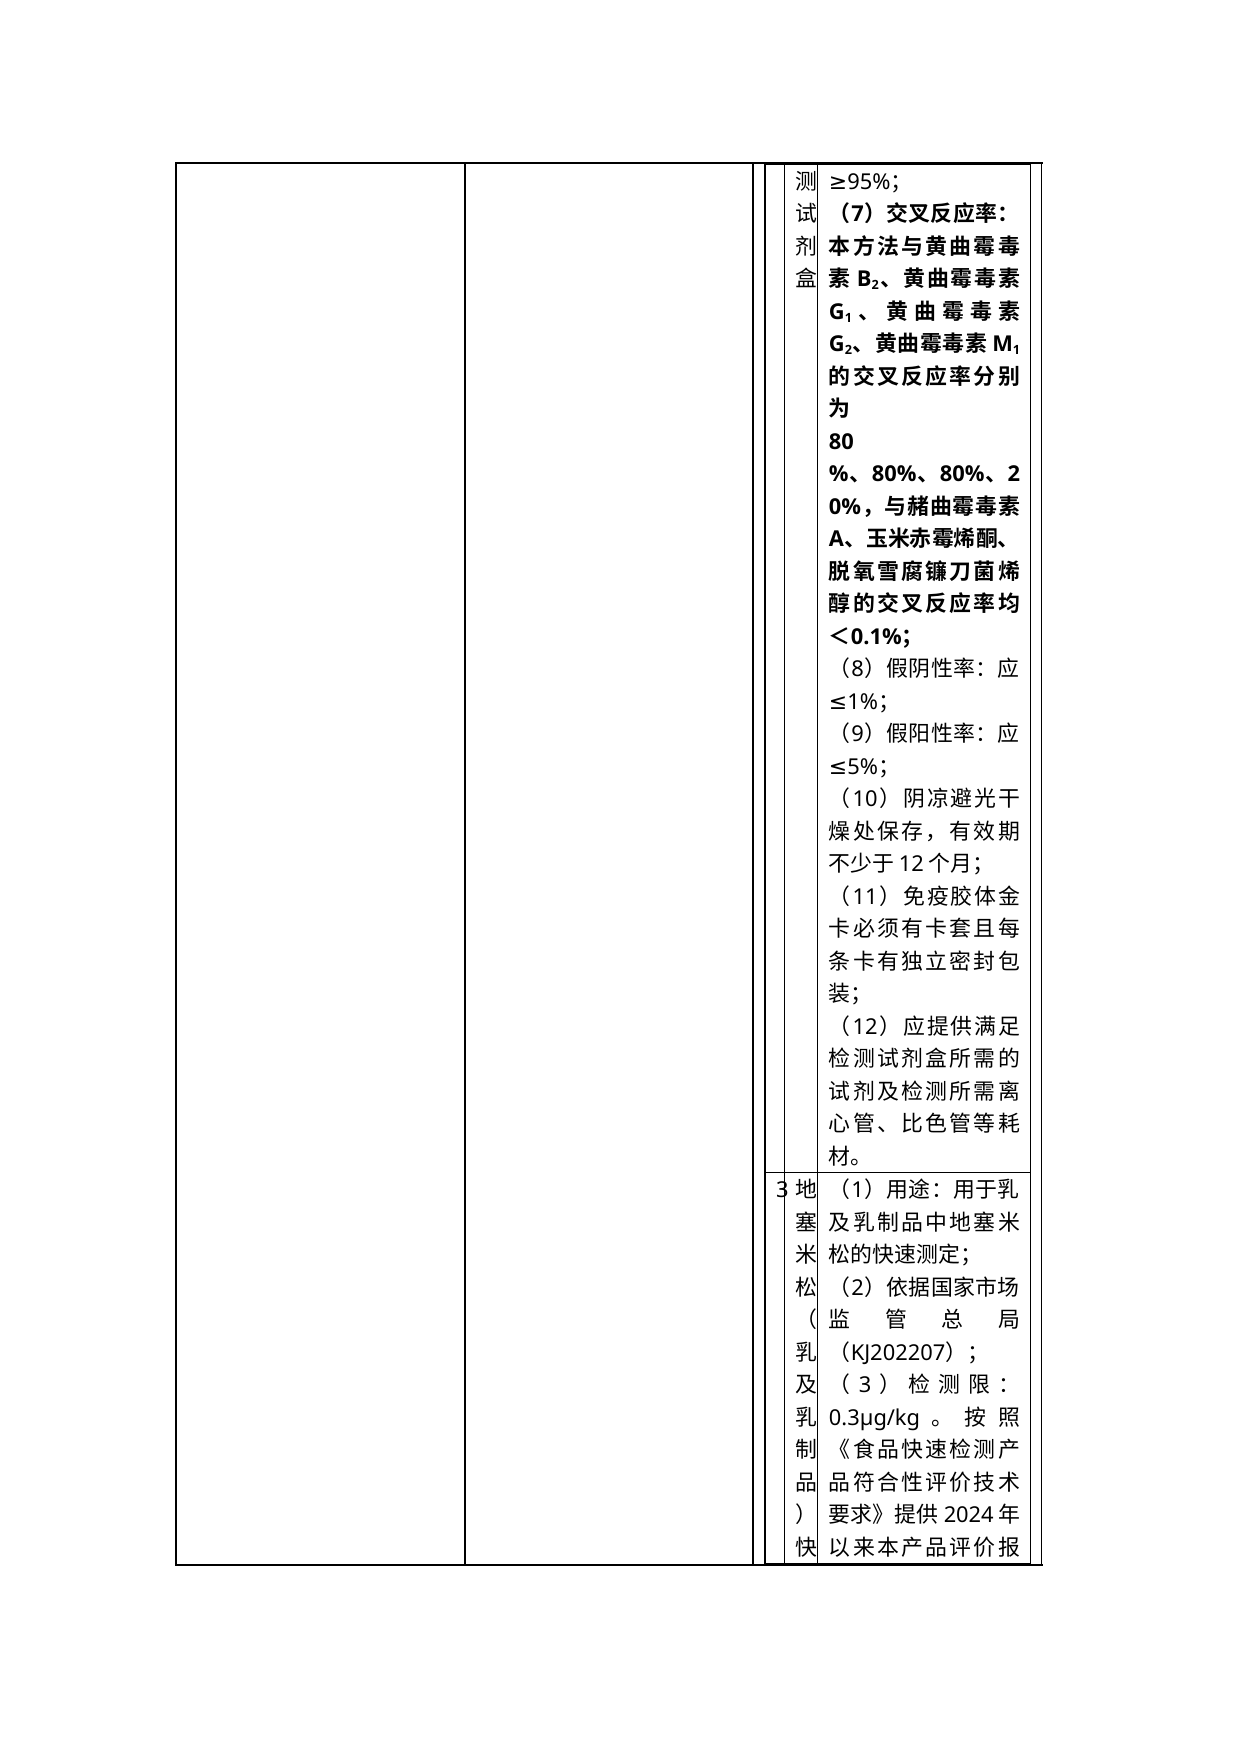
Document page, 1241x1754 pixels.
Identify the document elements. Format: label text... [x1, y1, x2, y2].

table_cell [466, 164, 752, 1564]
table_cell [818, 1173, 1030, 1563]
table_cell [766, 165, 784, 1172]
table_cell 2 [177, 164, 464, 1564]
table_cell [818, 165, 1030, 1172]
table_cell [766, 1173, 784, 1563]
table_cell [785, 165, 817, 1172]
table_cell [1031, 164, 1041, 1564]
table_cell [785, 1173, 817, 1563]
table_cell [754, 164, 764, 1564]
